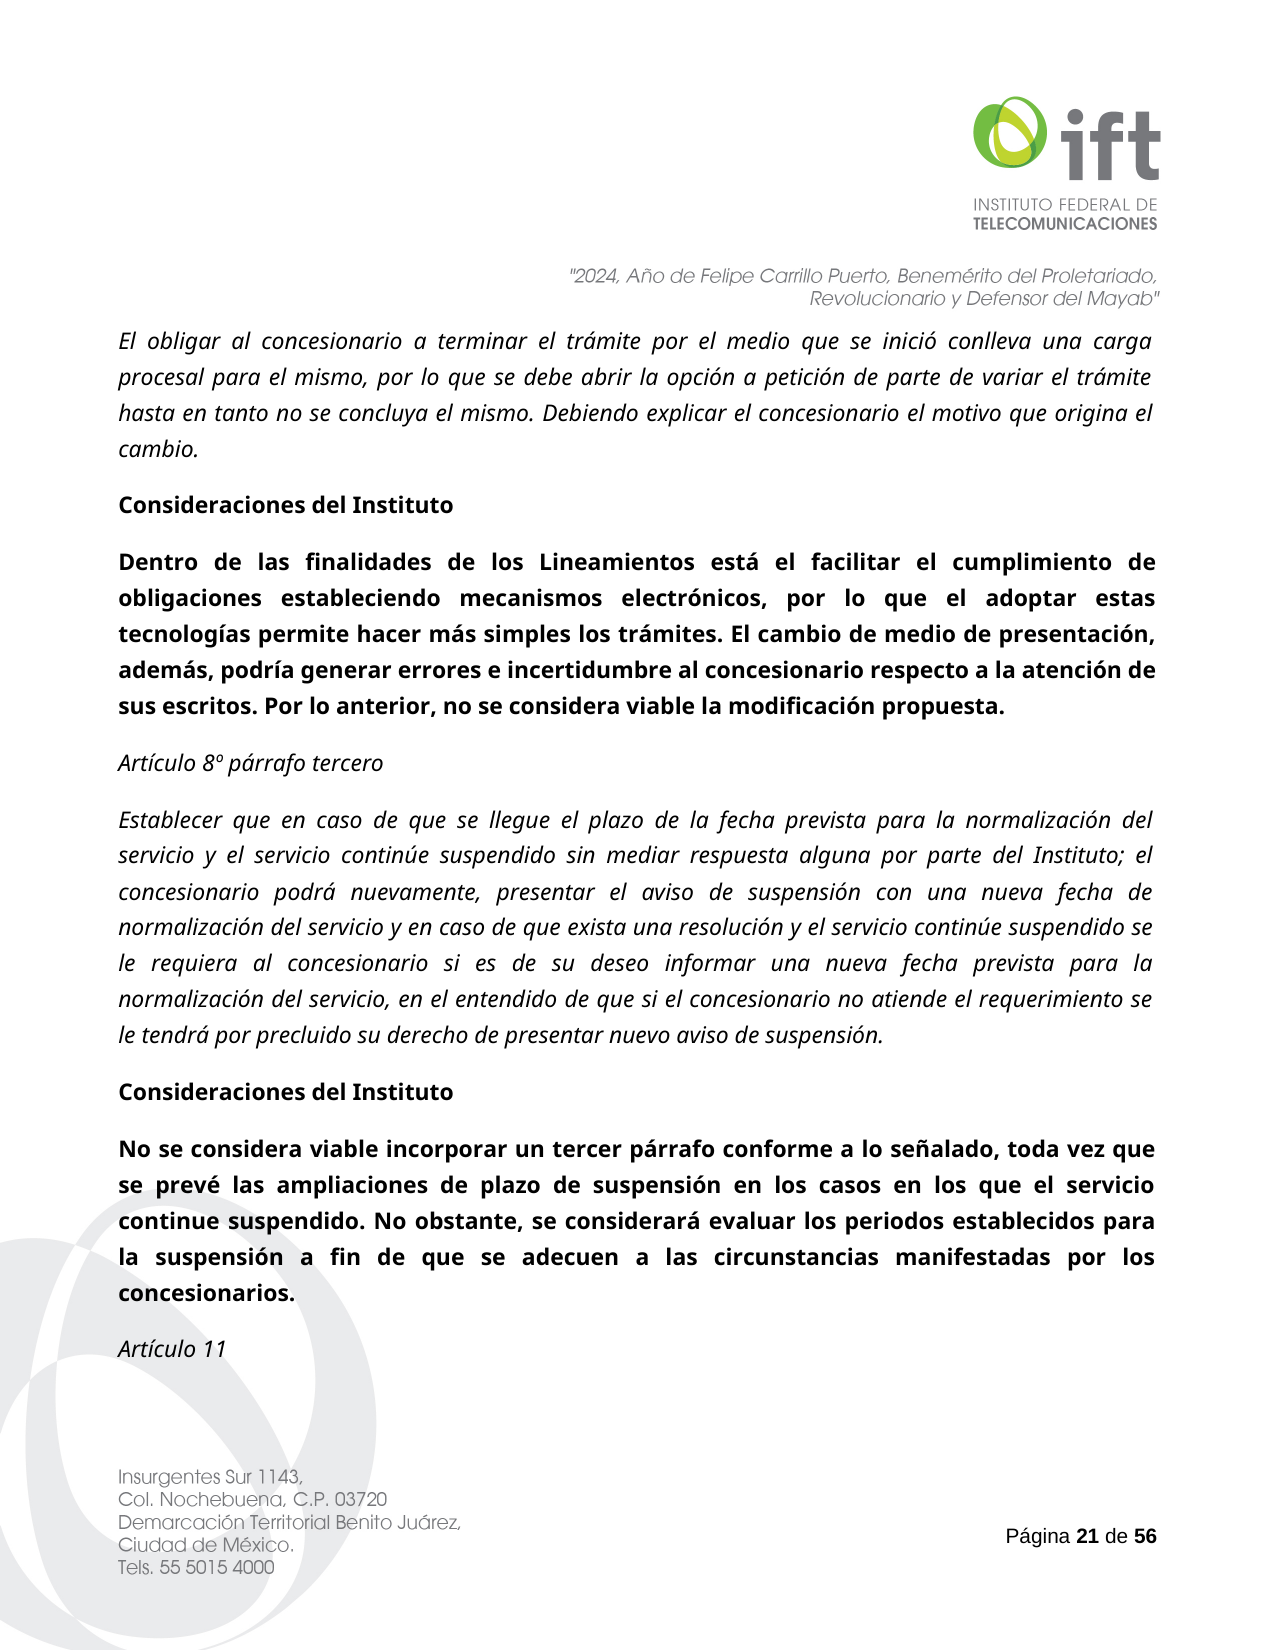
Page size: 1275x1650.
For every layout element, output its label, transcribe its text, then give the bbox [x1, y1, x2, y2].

text Establecer que en caso de que se llegue el plazo de la fecha prevista para la normalización del servicio y el servicio continúe suspendido sin mediar respuesta alguna por parte del Instituto; el concesionario podrá nuevamente, presentar el aviso de suspensión con una nueva fecha de normalización del servicio y en caso de que exista una resolución y el servicio continúe suspendido se le requiera al concesionario si es de su deseo informar una nueva fecha prevista para la normalización del servicio, en el entendido de que si el concesionario no atiende el requerimiento se le tendrá por precluido su derecho de presentar nuevo aviso de suspensión. [118, 803, 1157, 1050]
text El obligar al concesionario a terminar el trámite por el medio que se inició conlleva una carga procesal para el mismo, por lo que se debe abrir la opción a petición de parte de variar el trámite hasta en tanto no se concluya el mismo. Debiendo explicar el concesionario el motivo que origina el cambio. [118, 325, 1157, 464]
text Artículo 11 [118, 1333, 1157, 1364]
text Consideraciones del Instituto [118, 1076, 1157, 1107]
text No se considera viable incorporar un tercer párrafo conforme a lo señalado, toda vez que se prevé las ampliaciones de plazo de suspensión en los casos en los que el servicio continue suspendido. No obstante, se considerará evaluar los periodos establecidos para la suspensión a fin de que se adecuen a las circunstancias manifestadas por los concesionarios. [118, 1133, 1157, 1308]
text Consideraciones del Instituto [118, 489, 1157, 521]
text Artículo 8º párrafo tercero [118, 747, 1157, 778]
picture [0, 0, 1275, 1650]
text Dentro de las finalidades de los Lineamientos está el facilitar el cumplimiento de obligaciones estableciendo mecanismos electrónicos, por lo que el adoptar estas tecnologías permite hacer más simples los trámites. El cambio de medio de presentación, además, podría generar errores e incertidumbre al concesionario respecto a la atención de sus escritos. Por lo anterior, no se considera viable la modificación propuesta. [118, 546, 1157, 721]
